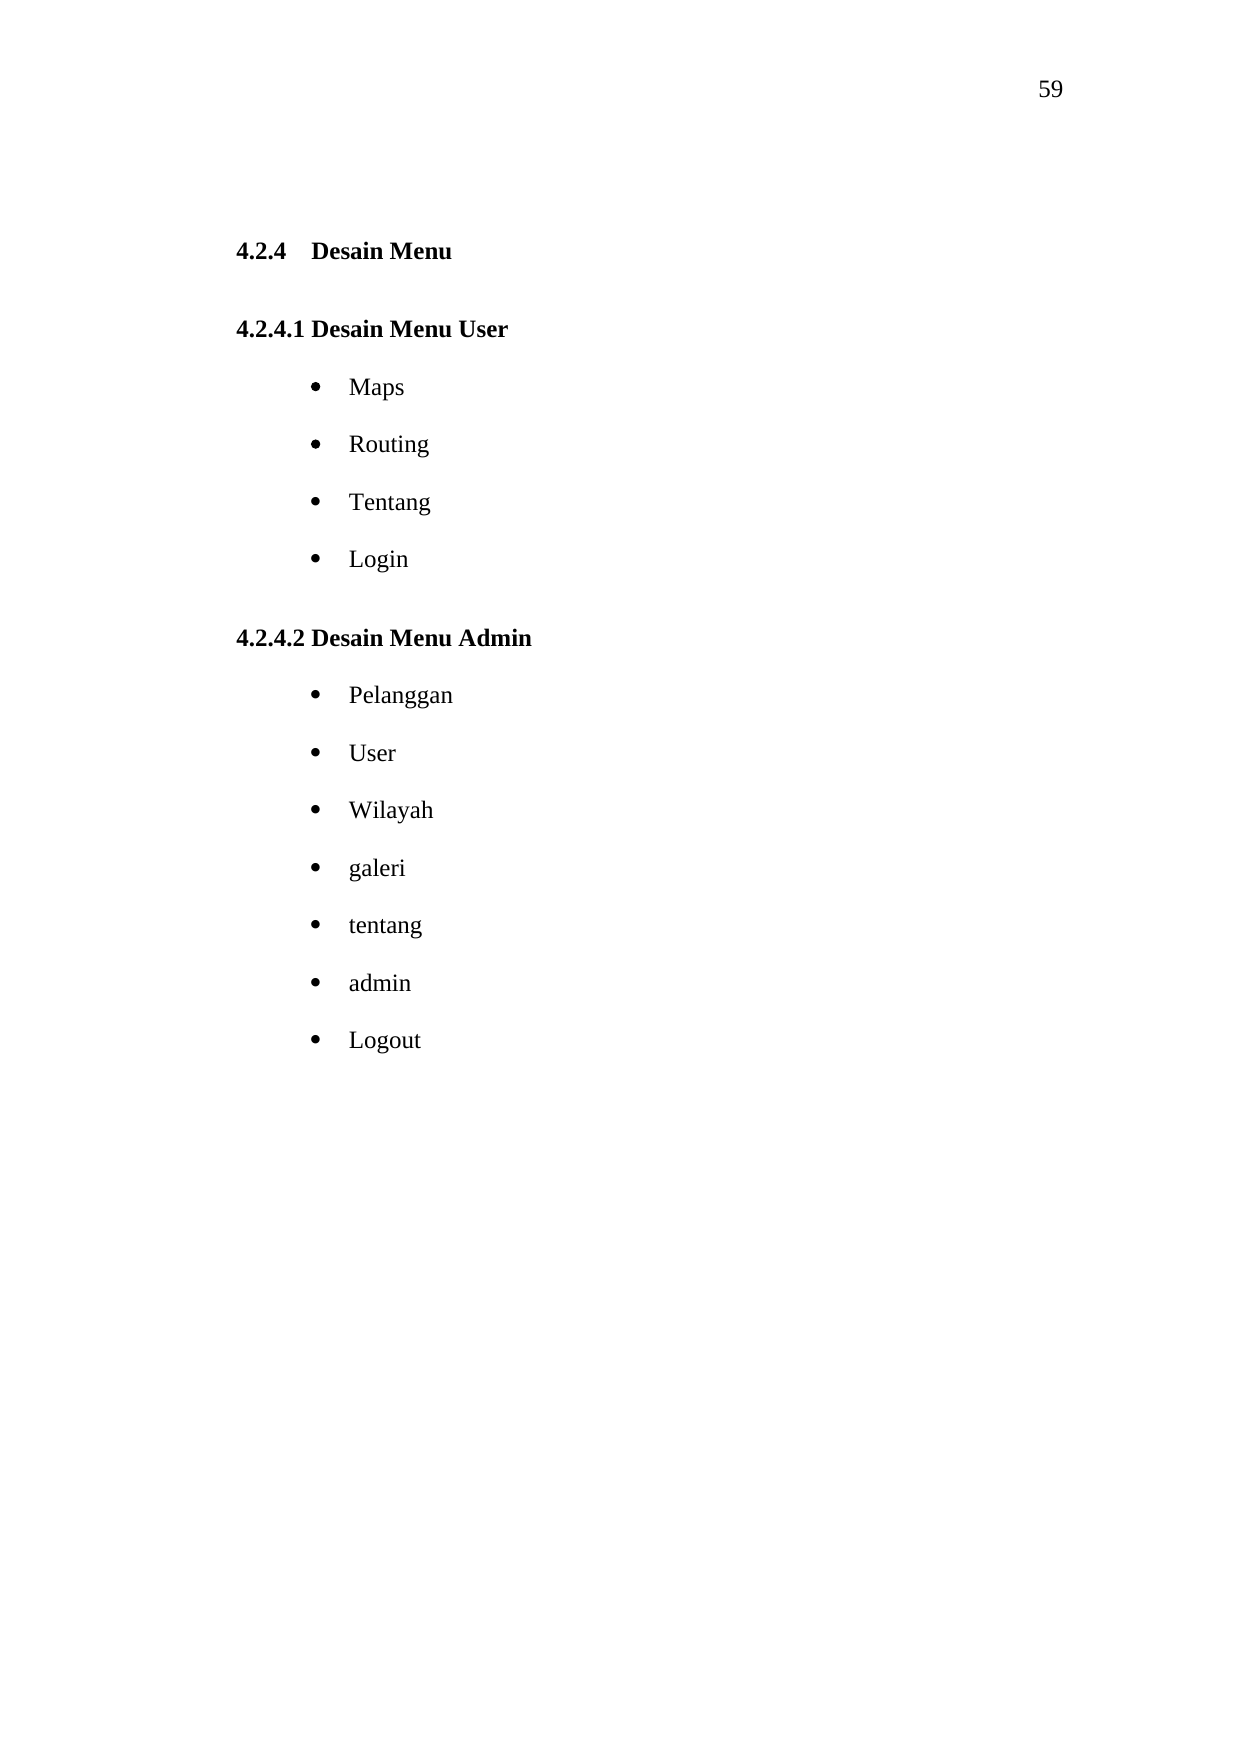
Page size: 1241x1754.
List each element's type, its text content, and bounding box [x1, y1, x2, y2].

list tentang [311, 910, 1063, 939]
subtitle 4.2.4.1 Desain Menu User [236, 314, 1063, 343]
list Wilayah [311, 795, 1063, 824]
list galeri [311, 853, 1063, 882]
list Maps [311, 372, 1063, 401]
list Routing [311, 429, 1063, 458]
subtitle 4.2.4 Desain Menu [236, 236, 1063, 265]
list Login [311, 544, 1063, 573]
list Logout [311, 1025, 1063, 1054]
list Tentang [311, 487, 1063, 516]
subtitle 4.2.4.2 Desain Menu Admin [236, 623, 1063, 652]
list Pelanggan [311, 680, 1063, 709]
list User [311, 738, 1063, 767]
list admin [311, 968, 1063, 997]
